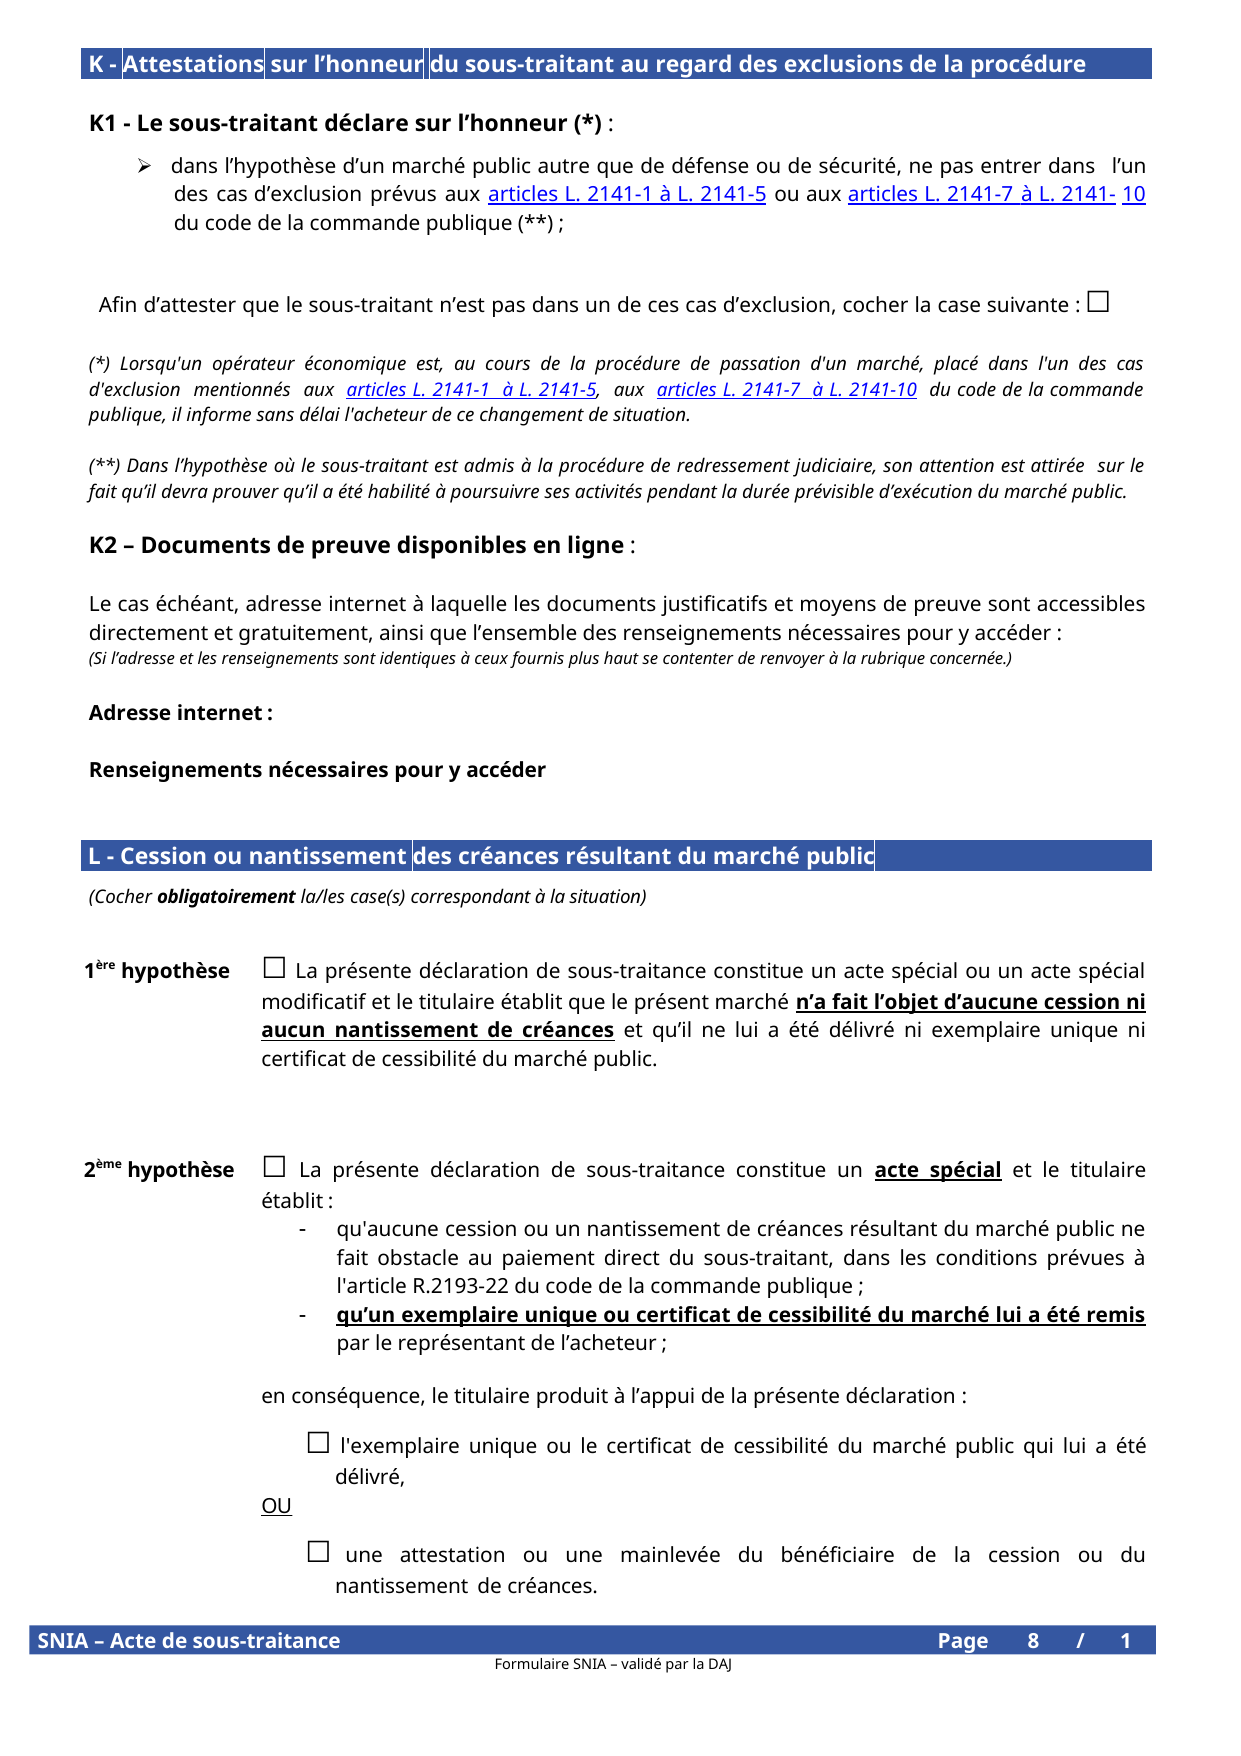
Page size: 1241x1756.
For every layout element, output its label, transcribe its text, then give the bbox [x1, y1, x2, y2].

list qu'aucune cession ou un nantissement de créances résultant du marché public ne fait obstacle au paiement direct du sous-traitant, dans les conditions prévues à l'article R.2193-22 du code de la commande publique ; [299, 1214, 1146, 1300]
text OU [261, 1491, 1146, 1519]
list qu’un exemplaire unique ou certificat de cessibilité du marché lui a été remis par le représentant de l’acheteur ; [299, 1300, 1146, 1357]
list dans l’hypothèse d’un marché public autre que de défense ou de sécurité, ne pas entrer dans l’un des cas d’exclusion prévus aux articles L. 2141-1 à L. 2141-5 ou aux articles L. 2141-7 à L. 2141- 10 du code de la commande publique (**) ; [136, 151, 1146, 236]
text Adresse internet : [89, 698, 1146, 726]
text (**) Dans l’hypothèse où le sous-traitant est admis à la procédure de redressement judiciaire, son attention est attirée sur le fait qu’il devra prouver qu’il a été habilité à poursuivre ses activités pendant la durée prévisible d’exécution du marché public. [89, 453, 1146, 504]
text Renseignements nécessaires pour y accéder [89, 755, 1146, 783]
text (Si l’adresse et les renseignements sont identiques à ceux fournis plus haut se contenter de renvoyer à la rubrique concernée.) [89, 646, 1146, 669]
text Le cas échéant, adresse internet à laquelle les documents justificatifs et moyens de preuve sont accessibles directement et gratuitement, ainsi que l’ensemble des renseignements nécessaires pour y accéder : [89, 589, 1146, 646]
text 2ème hypothèse La présente déclaration de sous-traitance constitue un acte spécial et le titulaire établit : [84, 1146, 1146, 1214]
text K2 – Documents de preuve disponibles en ligne : [89, 529, 1146, 561]
text en conséquence, le titulaire produit à l’appui de la présente déclaration : [261, 1382, 1146, 1410]
text 1ère hypothèse La présente déclaration de sous-traitance constitue un acte spécial ou un acte spécial modificatif et le titulaire établit que le présent marché n’a fait l’objet d’aucune cession ni aucun nantissement de créances et qu’il ne lui a été délivré ni exemplaire unique ni certificat de cessibilité du marché public. [84, 947, 1146, 1072]
text l'exemplaire unique ou le certificat de cessibilité du marché public qui lui a été délivré, [305, 1423, 1146, 1491]
text K1 - Le sous-traitant déclare sur l’honneur (*) : [89, 107, 1146, 138]
text (*) Lorsqu'un opérateur économique est, au cours de la procédure de passation d'un marché, placé dans l'un des cas d'exclusion mentionnés aux articles L. 2141-1 à L. 2141-5, aux articles L. 2141-7 à L. 2141-10 du code de la commande publique, il informe sans délai l'acheteur de ce changement de situation. [89, 351, 1146, 427]
text Afin d’attester que le sous-traitant n’est pas dans un de ces cas d’exclusion, cocher la case suivante : [98, 281, 1146, 321]
text une attestation ou une mainlevée du bénéficiaire de la cession ou du nantissement de créances. [305, 1532, 1146, 1600]
text (Cocher obligatoirement la/les case(s) correspondant à la situation) [89, 883, 1146, 909]
